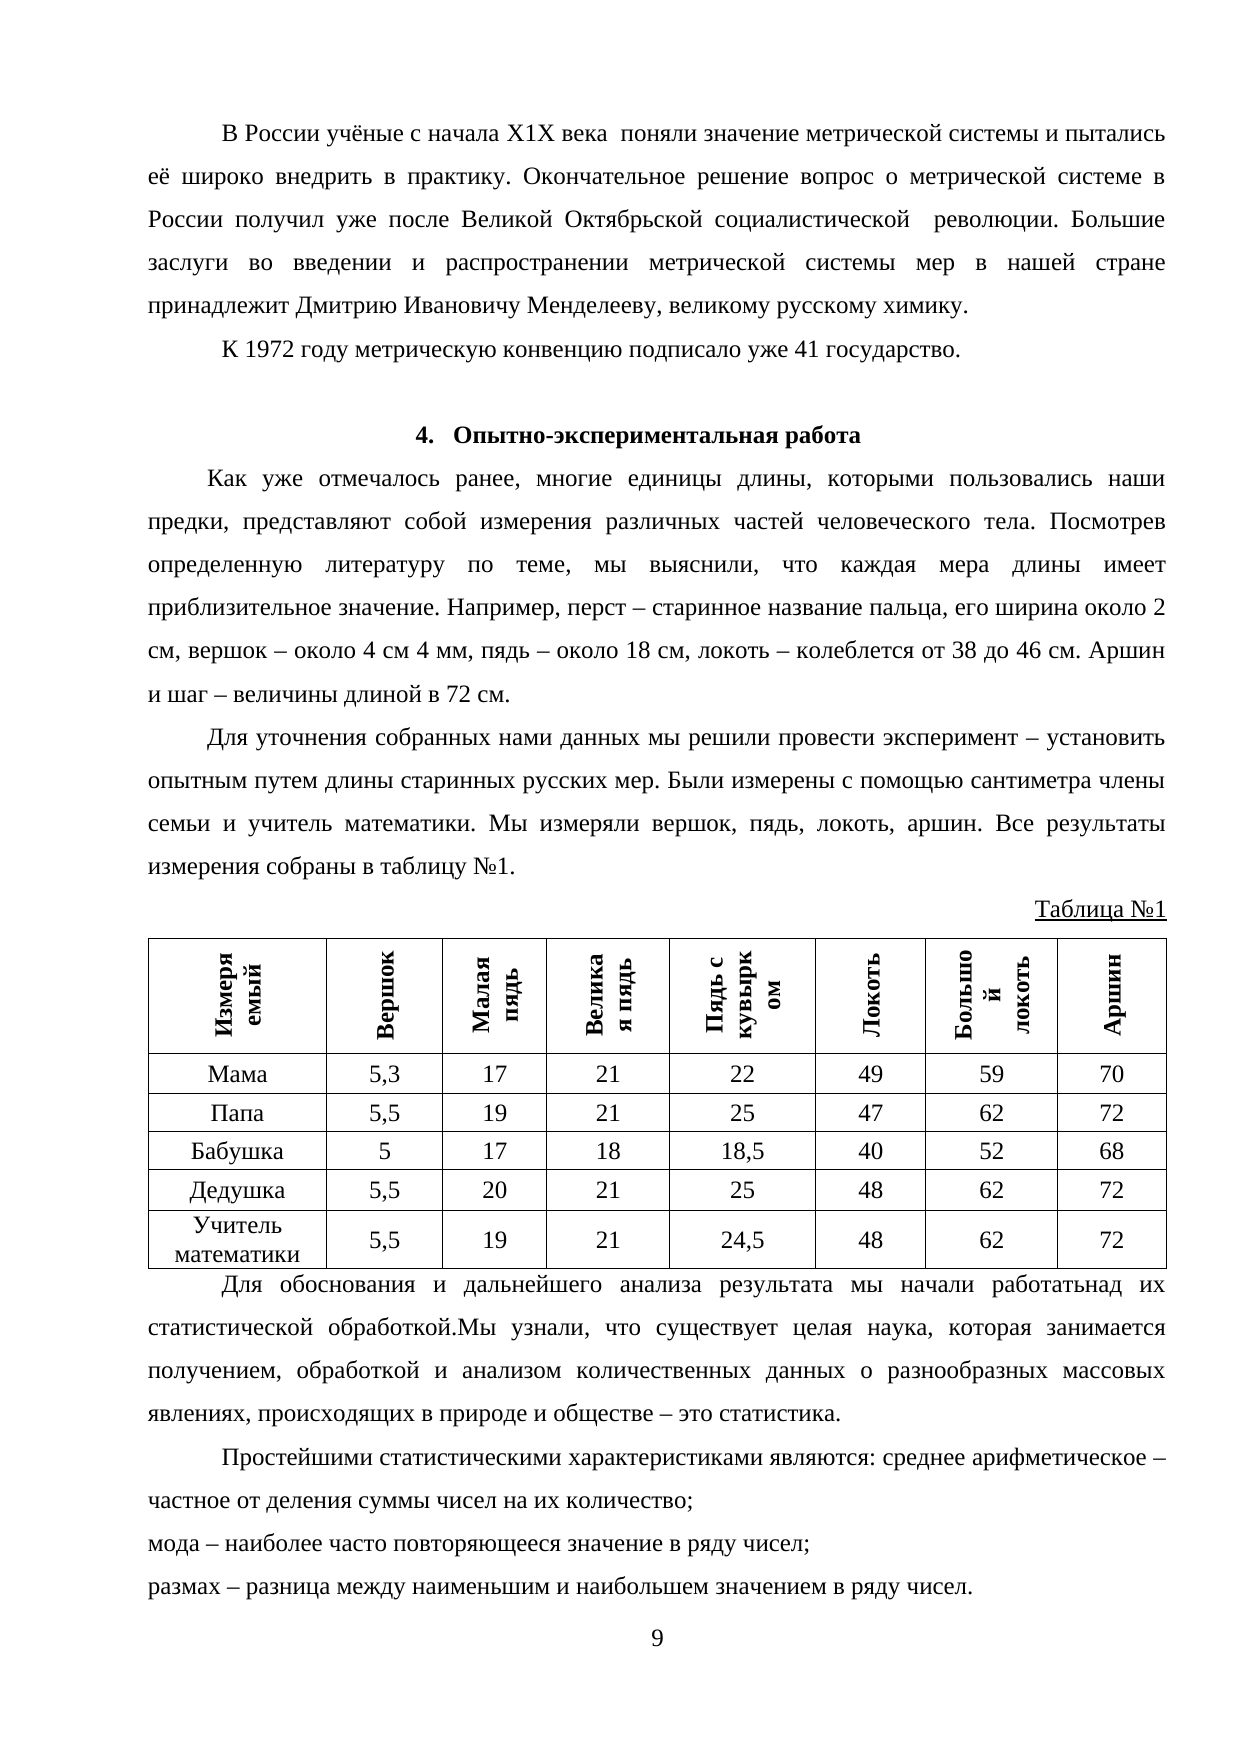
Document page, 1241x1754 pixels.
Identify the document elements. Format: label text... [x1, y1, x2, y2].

table_cell 68 [1058, 1132, 1166, 1169]
table_cell Мама [149, 1054, 326, 1093]
table_header Великая пядь [547, 939, 669, 1052]
table_cell 40 [816, 1132, 925, 1169]
table_cell 22 [670, 1054, 815, 1093]
table_cell 24,5 [670, 1211, 815, 1268]
table_header Вершок [327, 939, 442, 1052]
table_header Аршин [1058, 939, 1166, 1052]
table_cell Бабушка [149, 1132, 326, 1169]
table_cell Папа [149, 1094, 326, 1131]
table_cell 19 [443, 1094, 546, 1131]
list мода – наиболее часто повторяющееся значение в ряду чисел; [148, 1528, 1167, 1557]
list Для уточнения собранных нами данных мы решили провести эксперимент – установить опытным путем длины старинных русских мер. Были измерены с помощью сантиметра члены семьи и учитель математики. Мы измеряли вершок, пядь, локоть, аршин. Все результаты измерения собраны в таблицу №1. [148, 722, 1167, 880]
table_cell 19 [443, 1211, 546, 1268]
table_cell 70 [1058, 1054, 1166, 1093]
table_cell 5,5 [327, 1211, 442, 1268]
table_cell 21 [547, 1211, 669, 1268]
list Как уже отмечалось ранее, многие единицы длины, которыми пользовались наши предки, представляют собой измерения различных частей человеческого тела. Посмотрев определенную литературу по теме, мы выяснили, что каждая мера длины имеет приблизительное значение. Например, перст – старинное название пальца, его ширина около 2 см, вершок – около 4 см 4 мм, пядь – около 18 см, локоть – колеблется от 38 до 46 см. Аршин и шаг – величины длиной в 72 см. [148, 463, 1167, 707]
list размах – разница между наименьшим и наибольшем значением в ряду чисел. [148, 1571, 1167, 1600]
table_cell Учитель математики [149, 1211, 326, 1268]
table_header Малая пядь [443, 939, 546, 1052]
table_cell 5,5 [327, 1170, 442, 1209]
table_cell 47 [816, 1094, 925, 1131]
table_cell 48 [816, 1211, 925, 1268]
table_cell Дедушка [149, 1170, 326, 1209]
table_cell 62 [926, 1094, 1057, 1131]
table_cell 20 [443, 1170, 546, 1209]
table_cell 59 [926, 1054, 1057, 1093]
table_cell 52 [926, 1132, 1057, 1169]
table_cell 18,5 [670, 1132, 815, 1169]
table_cell 25 [670, 1170, 815, 1209]
table_cell 5 [327, 1132, 442, 1169]
table_header Большой локоть [926, 939, 1057, 1052]
table_header Измеряемый [149, 939, 326, 1052]
list Опытно-экспериментальная работа [110, 420, 1167, 449]
table_header Локоть [816, 939, 925, 1052]
table_cell 62 [926, 1170, 1057, 1209]
table_cell 17 [443, 1054, 546, 1093]
table_cell 25 [670, 1094, 815, 1131]
table_cell 72 [1058, 1094, 1166, 1131]
text К 1972 году метрическую конвенцию подписало уже 41 государство. [148, 334, 1167, 362]
table_header Пядь с кувырком [670, 939, 815, 1052]
table_cell 5,3 [327, 1054, 442, 1093]
table_cell 18 [547, 1132, 669, 1169]
list Простейшими статистическими характеристиками являются: среднее арифметическое – частное от деления суммы чисел на их количество; [148, 1442, 1167, 1513]
table_cell 17 [443, 1132, 546, 1169]
text В России учёные с начала X1X века поняли значение метрической системы и пытались её широко внедрить в практику. Окончательное решение вопрос о метрической системе в России получил уже после Великой Октябрьской социалистической революции. Большие заслуги во введении и распространении метрической системы мер в нашей стране принадлежит Дмитрию Ивановичу Менделееву, великому русскому химику. [148, 118, 1167, 319]
table_cell 48 [816, 1170, 925, 1209]
table_cell 72 [1058, 1170, 1166, 1209]
table_cell 21 [547, 1170, 669, 1209]
table_cell 62 [926, 1211, 1057, 1268]
table_cell 21 [547, 1094, 669, 1131]
table_cell 49 [816, 1054, 925, 1093]
table_cell 5,5 [327, 1094, 442, 1131]
list Для обоснования и дальнейшего анализа результата мы начали работатьнад их статистической обработкой.Мы узнали, что существует целая наука, которая занимается получением, обработкой и анализом количественных данных о разнообразных массовых явлениях, происходящих в природе и обществе – это статистика. [148, 1269, 1167, 1427]
table_cell 21 [547, 1054, 669, 1093]
list Таблица №1 [148, 894, 1167, 923]
table_cell 72 [1058, 1211, 1166, 1268]
